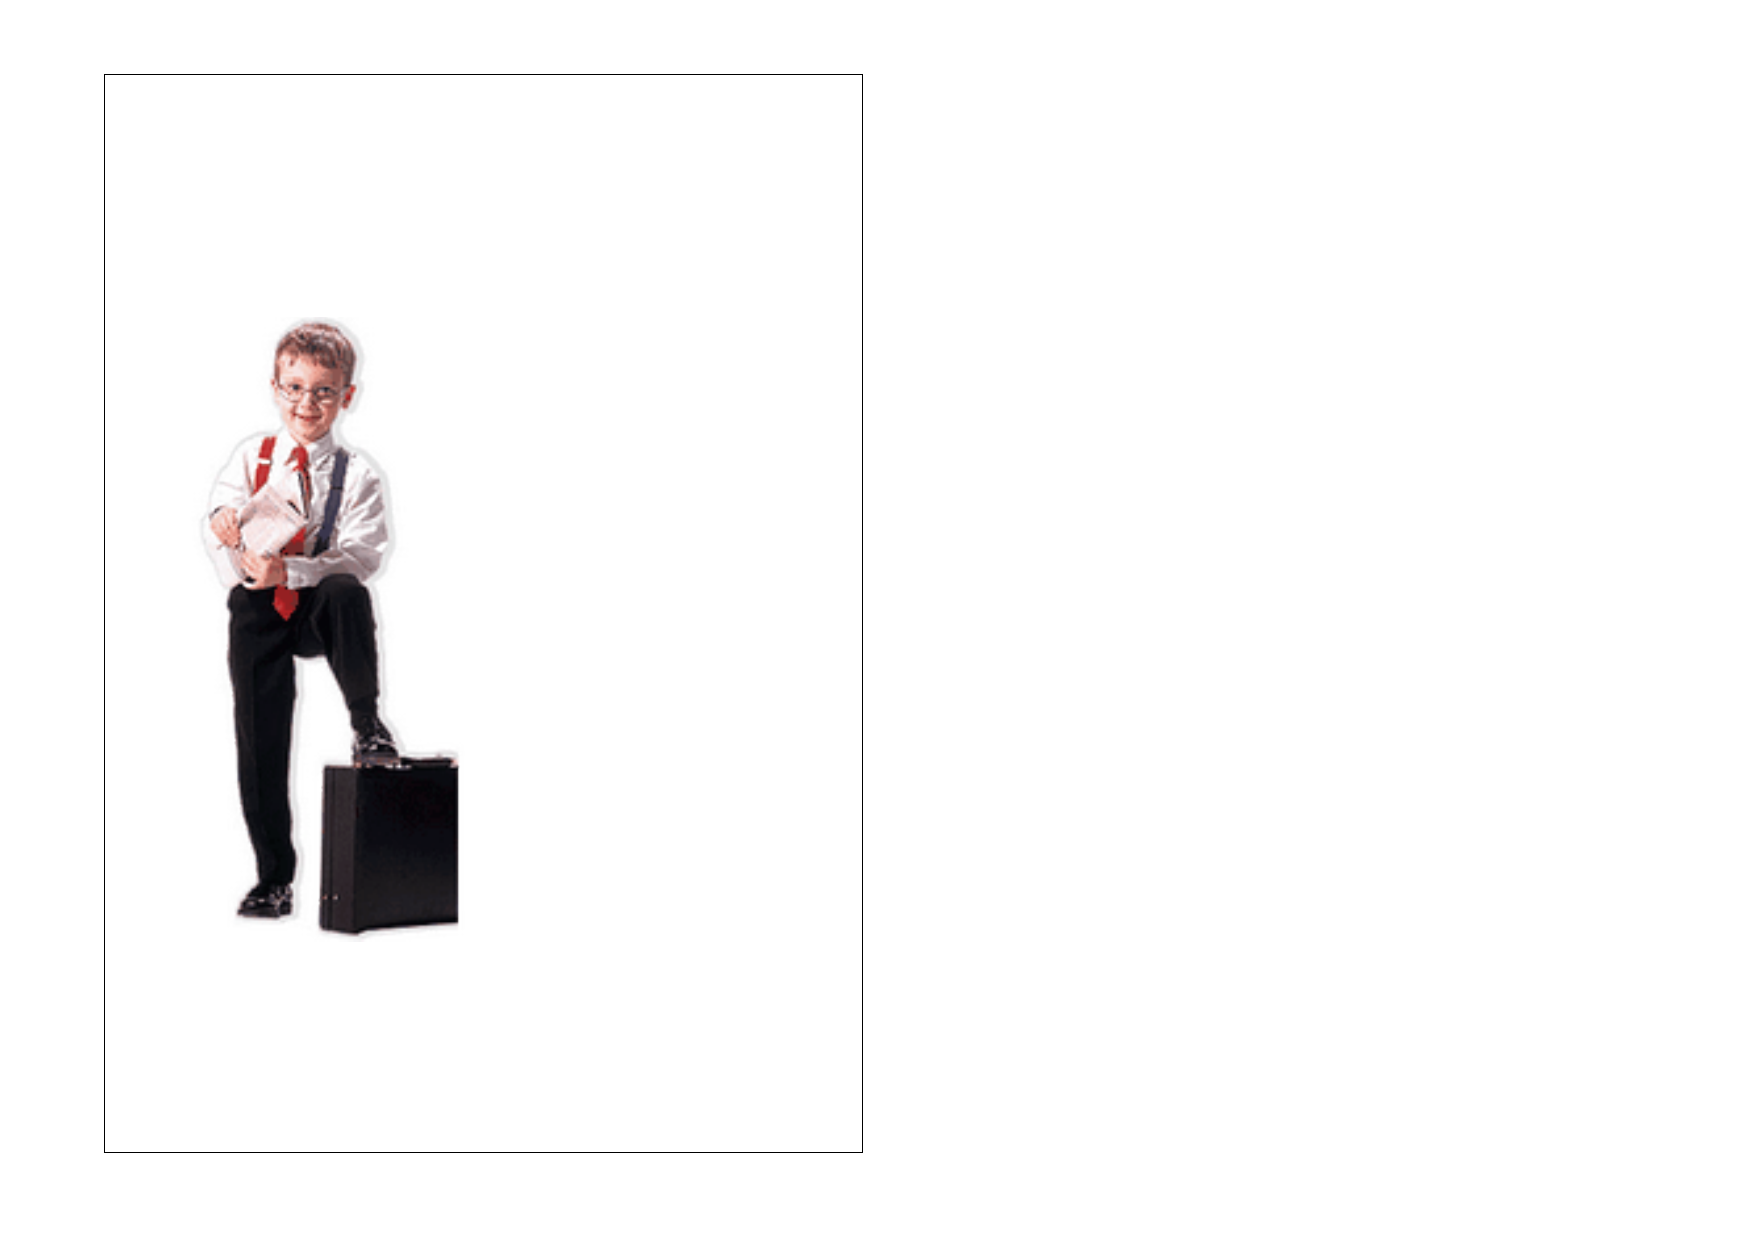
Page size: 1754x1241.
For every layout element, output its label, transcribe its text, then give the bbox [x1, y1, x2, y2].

table_header «Ребенок – существо разумное, он хорошо знает потребности, трудности своей жизни. Не деспотичные распоряжения, не навязанная дисциплина, не недоверчивый контроль, а тактичная договоренность, вера в опыт, сотрудничество и совместная жизнь». Януш Корчак [105, 75, 862, 1152]
